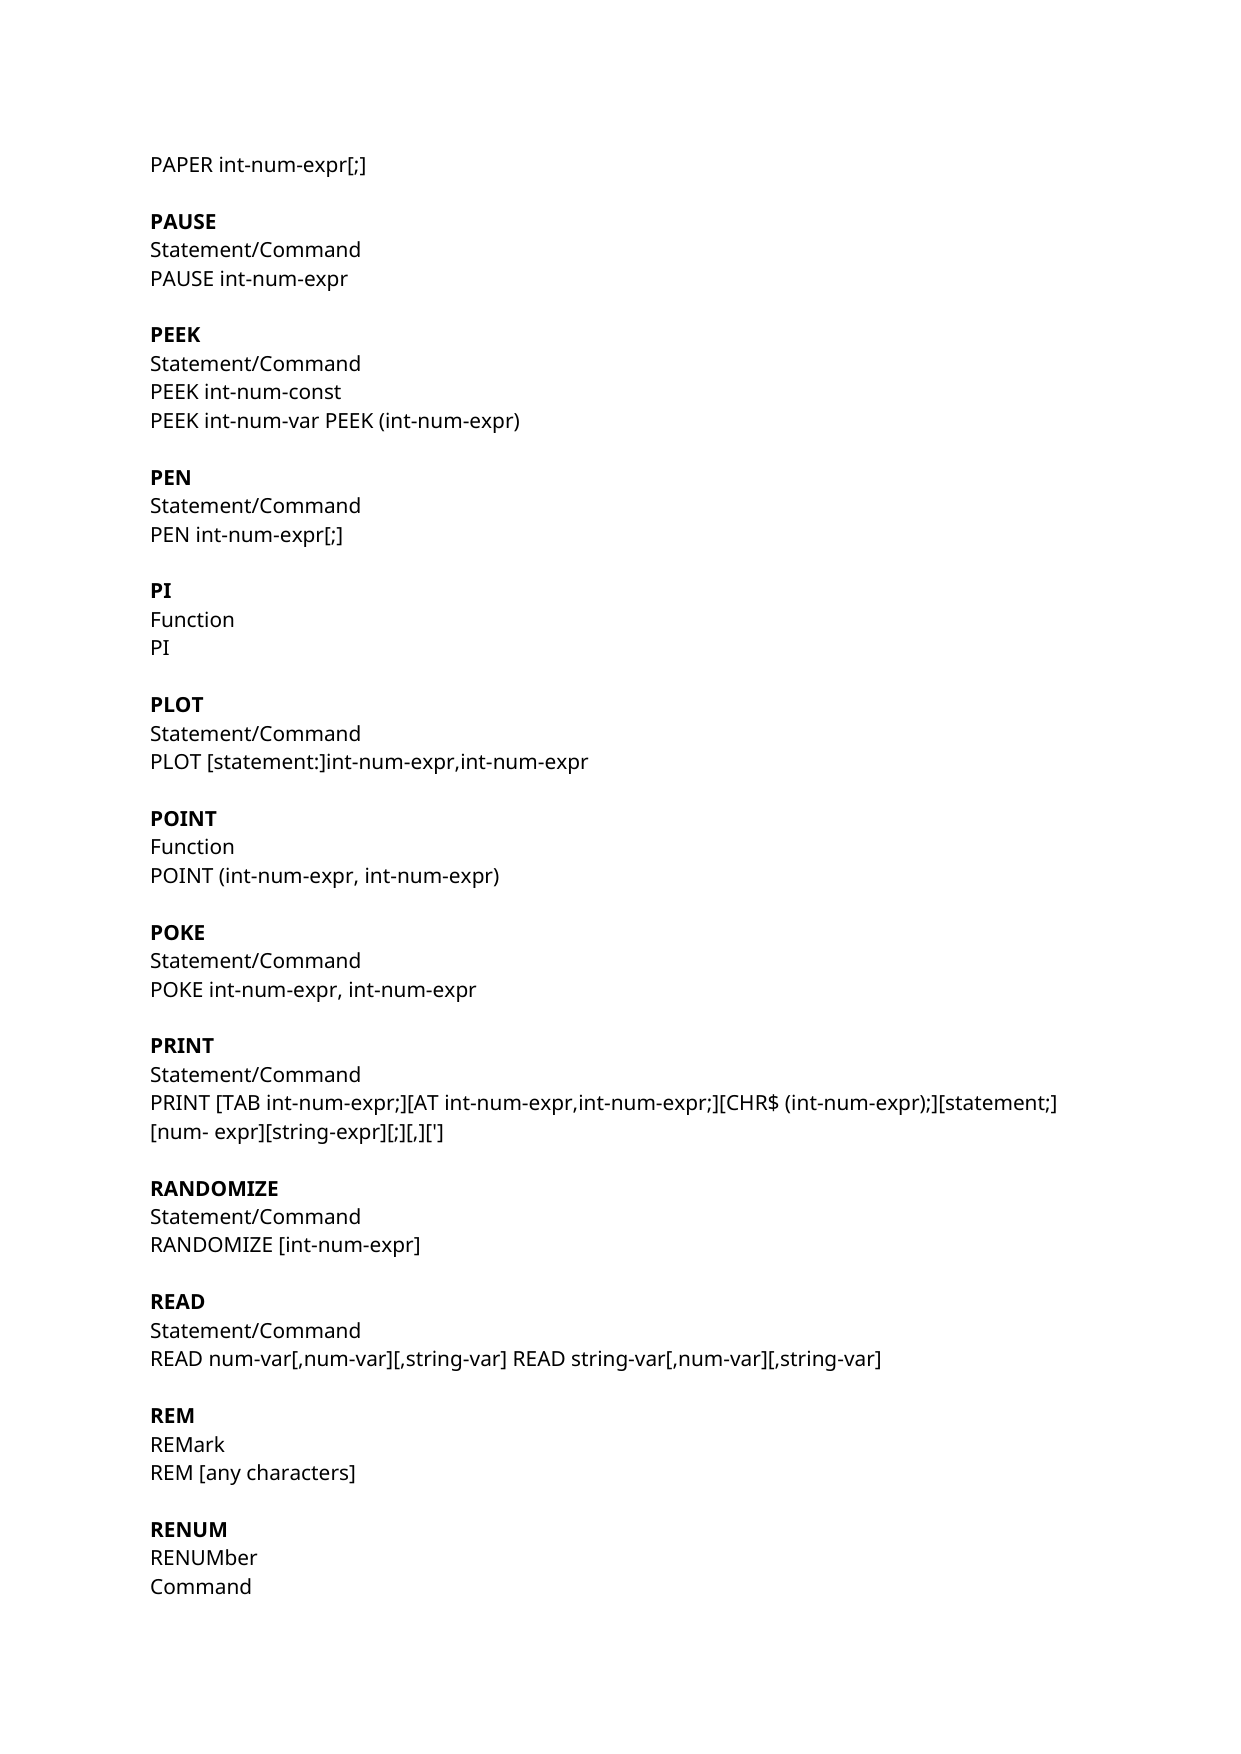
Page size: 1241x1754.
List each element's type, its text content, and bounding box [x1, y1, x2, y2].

text RENUM [150, 1515, 1090, 1543]
text POINT [150, 804, 1090, 832]
text REM [150, 1401, 1090, 1430]
text RANDOMIZE [int-num-expr] [150, 1231, 1090, 1259]
text PI [150, 577, 1090, 605]
text PAUSE [150, 207, 1090, 235]
text PEEK int-num-var PEEK (int-num-expr) [150, 406, 1090, 434]
text PEEK [150, 321, 1090, 349]
text Function [150, 832, 1090, 861]
text Statement/Command [150, 1202, 1090, 1231]
text READ num-var[,num-var][,string-var] READ string-var[,num-var][,string-var] [150, 1344, 1090, 1373]
text PAUSE int-num-expr [150, 264, 1090, 292]
text PEEK int-num-const [150, 377, 1090, 406]
text READ [150, 1287, 1090, 1316]
text PLOT [statement:]int-num-expr,int-num-expr [150, 747, 1090, 776]
text RENUMber [150, 1543, 1090, 1572]
text REMark [150, 1430, 1090, 1458]
text PLOT [150, 690, 1090, 719]
text POKE int-num-expr, int-num-expr [150, 975, 1090, 1003]
text PRINT [TAB int-num-expr;][AT int-num-expr,int-num-expr;][CHR$ (int-num-expr);][statement;][num- expr][string-expr][;][,]['] [150, 1088, 1090, 1145]
text PI [150, 633, 1090, 662]
text Statement/Command [150, 235, 1090, 264]
text Statement/Command [150, 1316, 1090, 1344]
text PRINT [150, 1032, 1090, 1060]
text PEN int-num-expr[;] [150, 520, 1090, 548]
text POINT (int-num-expr, int-num-expr) [150, 861, 1090, 889]
text Statement/Command [150, 349, 1090, 377]
text Statement/Command [150, 719, 1090, 747]
text POKE [150, 918, 1090, 946]
text Command [150, 1572, 1090, 1600]
text Statement/Command [150, 491, 1090, 520]
text Statement/Command [150, 1060, 1090, 1088]
text PEN [150, 463, 1090, 491]
text Statement/Command [150, 946, 1090, 975]
text REM [any characters] [150, 1458, 1090, 1487]
text PAPER int-num-expr[;] [150, 150, 1090, 178]
text RANDOMIZE [150, 1174, 1090, 1202]
text Function [150, 605, 1090, 633]
